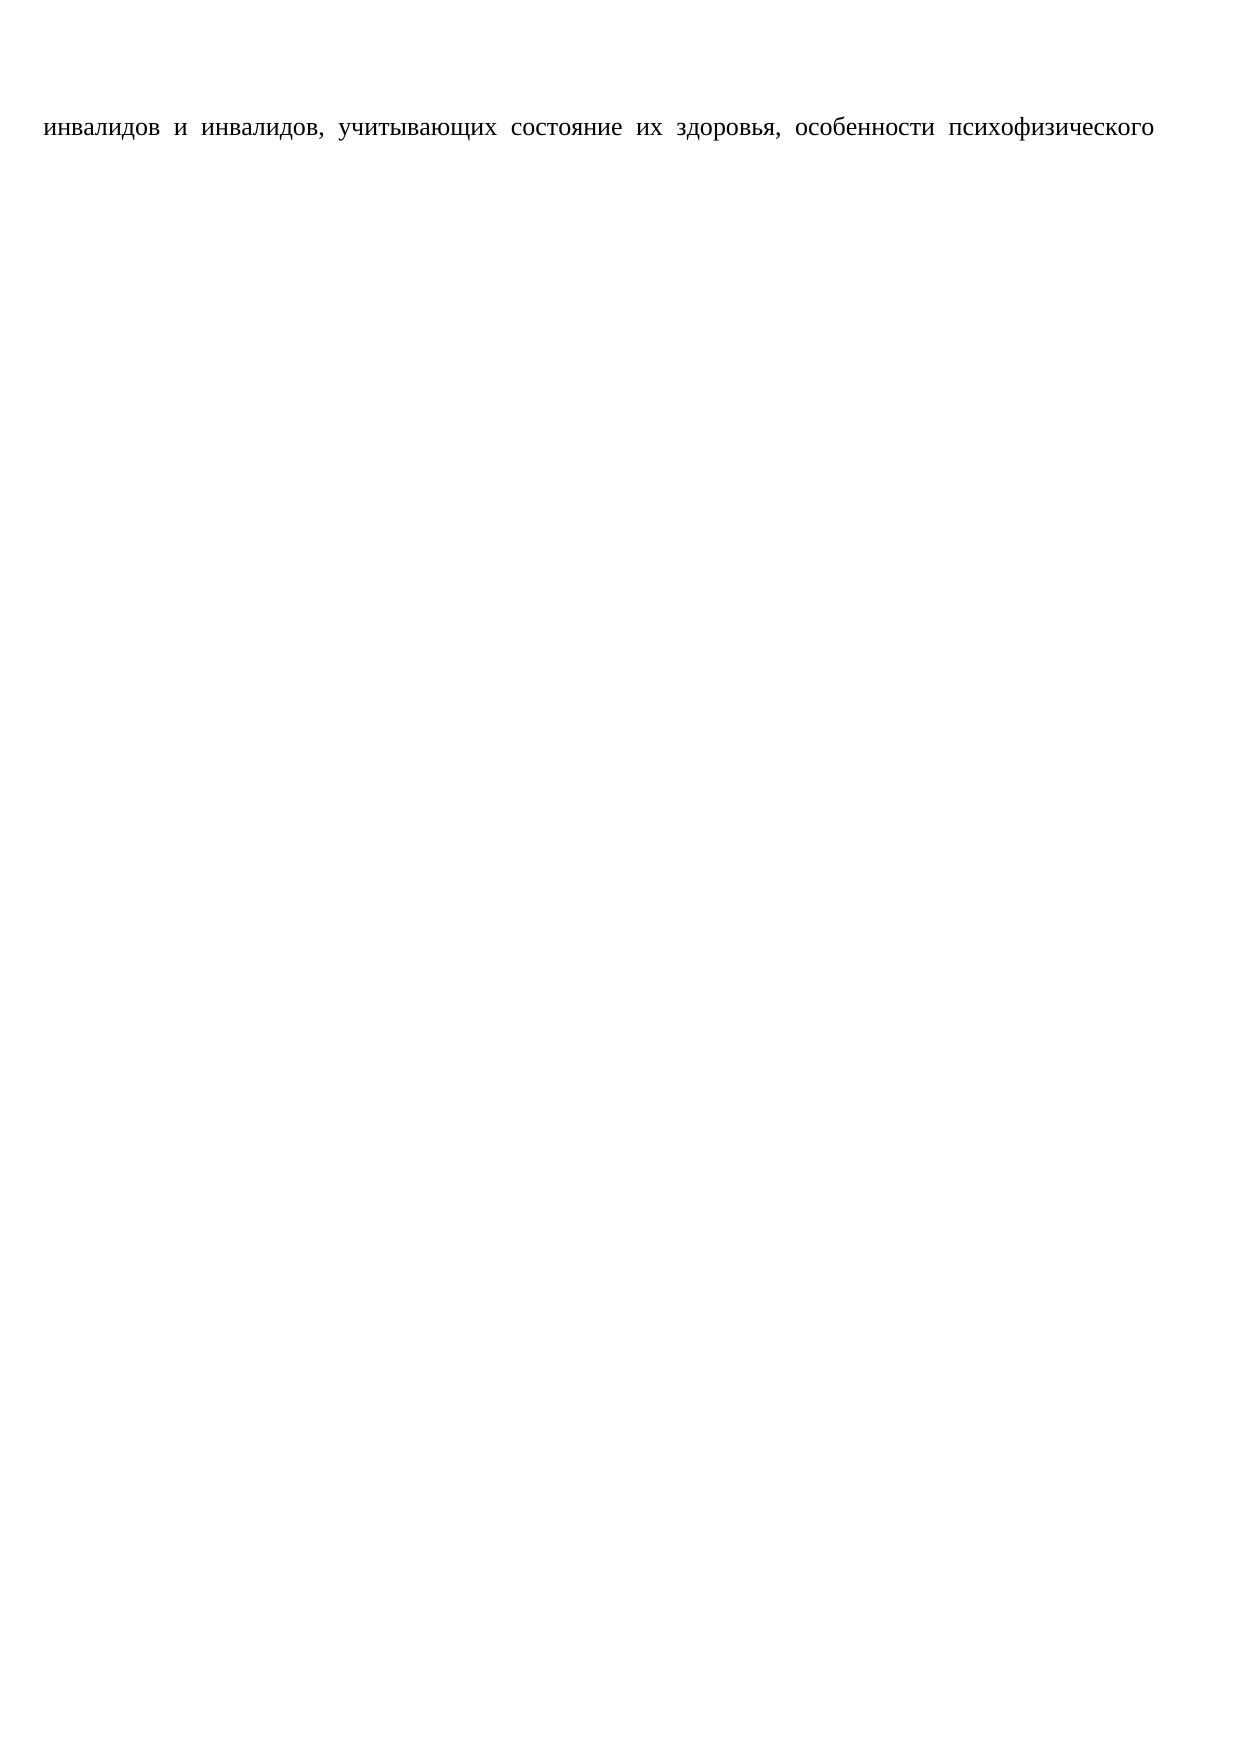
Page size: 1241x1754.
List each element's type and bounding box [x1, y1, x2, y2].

text [43, 110, 1156, 141]
